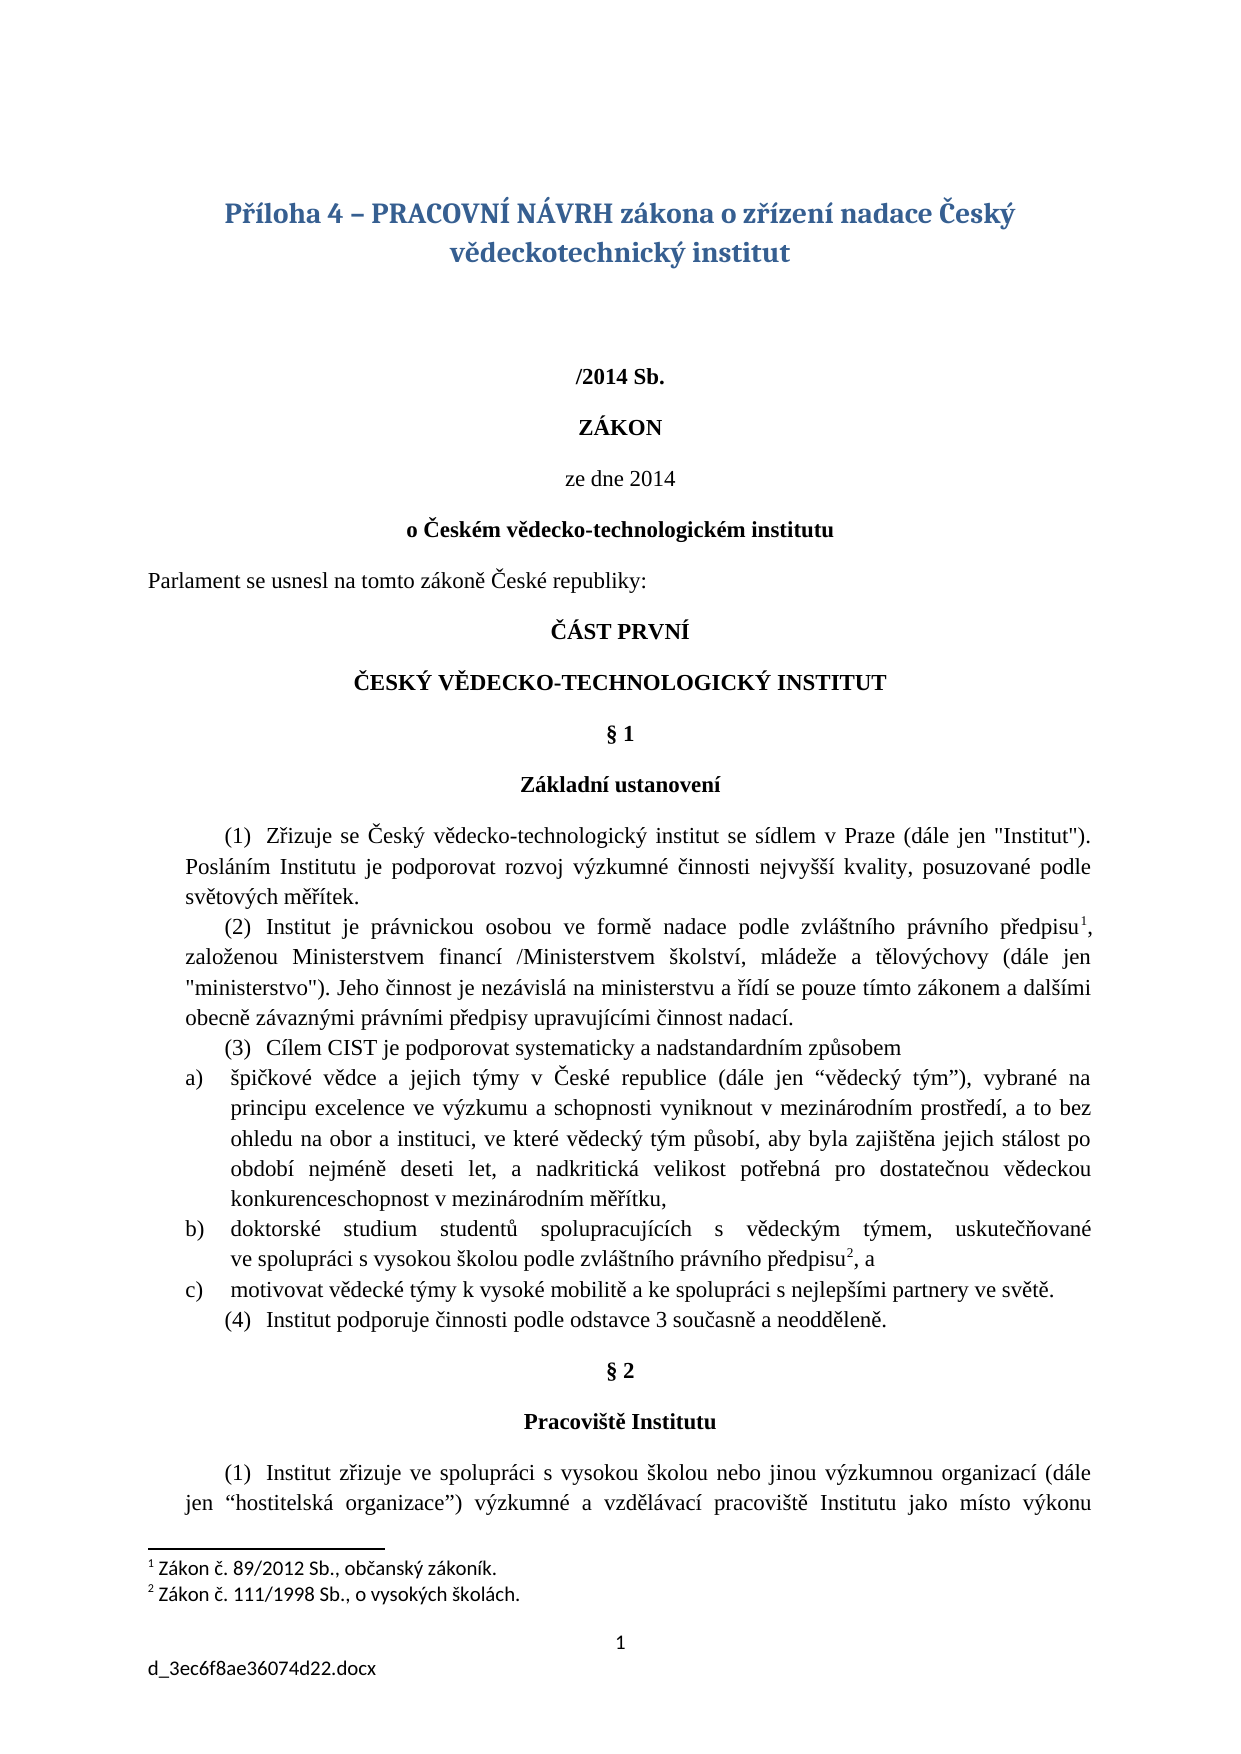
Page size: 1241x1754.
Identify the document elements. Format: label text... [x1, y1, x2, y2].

list Zřizuje se Český vědecko-technologický institut se sídlem v Praze (dále jen "Institut"). Posláním Institutu je podporovat rozvoj výzkumné činnosti nejvyšší kvality, posuzované podle světových měřítek. [185, 823, 1093, 909]
list špičkové vědce a jejich týmy v České republice (dále jen “vědecký tým”), vybrané na principu excelence ve výzkumu a schopnosti vyniknout v mezinárodním prostředí, a to bez ohledu na obor a instituci, ve které vědecký tým působí, aby byla zajištěna jejich stálost po období nejméně deseti let, a nadkritická velikost potřebná pro dostatečnou vědeckou konkurenceschopnost v mezinárodním měřítku, [185, 1064, 1093, 1211]
text /2014 Sb. [148, 363, 1093, 389]
text o Českém vědecko-technologickém institutu [148, 516, 1093, 543]
text Parlament se usnesl na tomto zákoně České republiky: [148, 567, 1093, 594]
list Institut je právnickou osobou ve formě nadace podle zvláštního právního předpisu, založenou Ministerstvem financí /Ministerstvem školství, mládeže a tělovýchovy (dále jen "ministerstvo"). Jeho činnost je nezávislá na ministerstvu a řídí se pouze tímto zákonem a dalšími obecně závaznými právními předpisy upravujícími činnost nadací. [185, 913, 1093, 1030]
text Základní ustanovení [148, 772, 1093, 798]
text Pracoviště Institutu [148, 1408, 1093, 1434]
subtitle Příloha 4 – Pracovní návrh zákona o zřízení nadace Český vědeckotechnický institut [148, 198, 1093, 270]
text ČÁST PRVNÍ [148, 618, 1093, 645]
list motivovat vědecké týmy k vysoké mobilitě a ke spolupráci s nejlepšími partnery ve světě. [185, 1276, 1093, 1302]
text ZÁKON [148, 414, 1093, 441]
text ze dne 2014 [148, 465, 1093, 492]
text § 1 [148, 721, 1093, 747]
list Institut podporuje činnosti podle odstavce 3 současně a neodděleně. [185, 1306, 1093, 1332]
list Cílem CIST je podporovat systematicky a nadstandardním způsobem [185, 1034, 1093, 1060]
list doktorské studium studentů spolupracujících s vědeckým týmem, uskutečňované ve spolupráci s vysokou školou podle zvláštního právního předpisu, a [185, 1215, 1093, 1272]
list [185, 1459, 1093, 1516]
text ČESKÝ VĚDECKO-TECHNOLOGICKÝ INSTITUT [148, 669, 1093, 696]
text § 2 [148, 1357, 1093, 1383]
